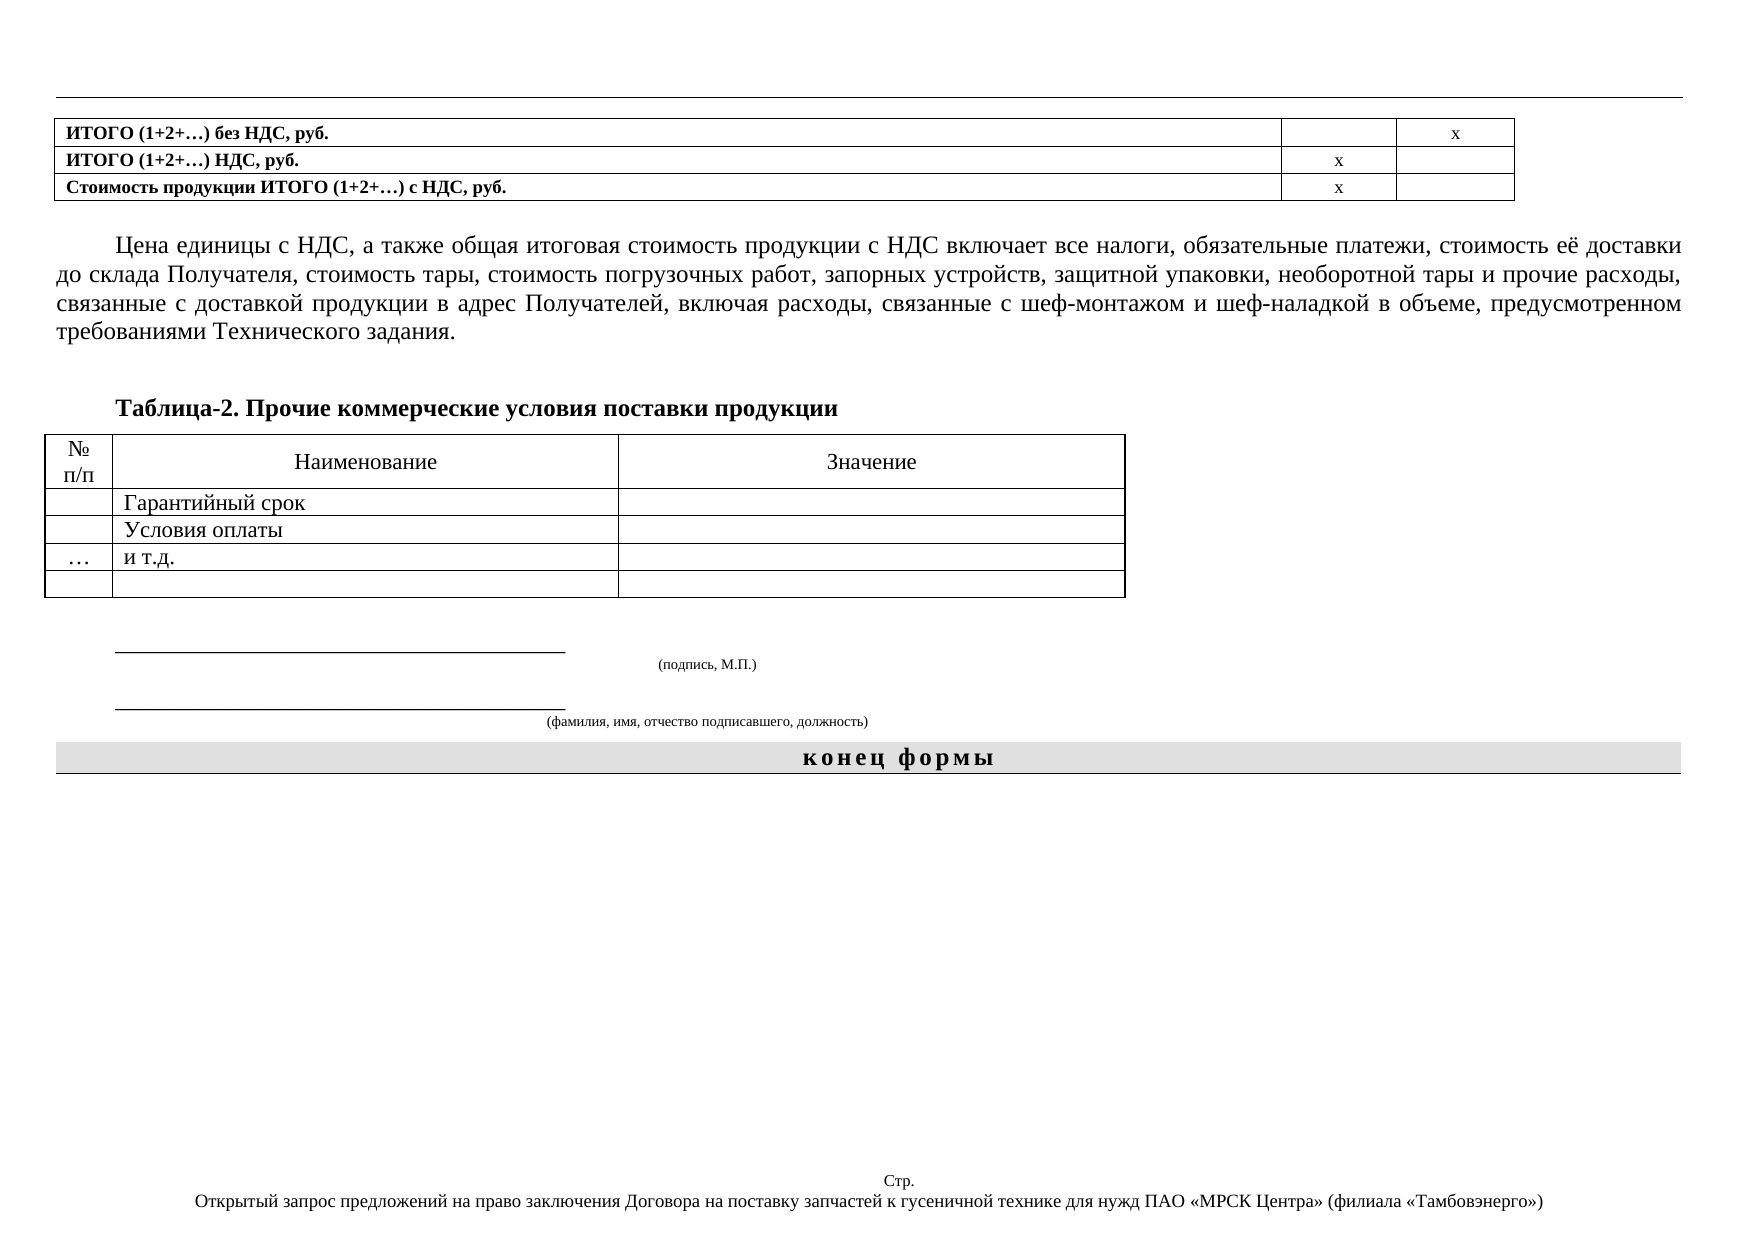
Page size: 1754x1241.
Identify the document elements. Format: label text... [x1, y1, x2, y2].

table_header Наименование [113, 435, 618, 488]
table_cell х [1282, 174, 1396, 200]
text ____________________________________ [56, 627, 1683, 656]
text Таблица-2. Прочие коммерческие условия поставки продукции [56, 393, 1683, 421]
table_cell ИТОГО (1+2+…) без НДС, руб. [55, 119, 1281, 146]
table_cell [1397, 174, 1514, 200]
table_cell [46, 489, 112, 515]
table_cell [113, 571, 618, 597]
table_cell [619, 544, 1124, 570]
text (подпись, М.П.) [56, 656, 1299, 684]
text (фамилия, имя, отчество подписавшего, должность) [56, 713, 1299, 742]
table_cell [619, 516, 1124, 542]
table_cell [619, 571, 1124, 597]
table_cell [1282, 119, 1396, 146]
table_cell Условия оплаты [113, 516, 618, 542]
table_cell х [1397, 119, 1514, 146]
table_cell ИТОГО (1+2+…) НДС, руб. [55, 147, 1281, 173]
text конец формы [56, 742, 1681, 773]
table_cell [46, 516, 112, 542]
text Цена единицы с НДС, а также общая итоговая стоимость продукции с НДС включает все налоги, обязательные платежи, стоимость её доставки до склада Получателя, стоимость тары, стоимость погрузочных работ, запорных устройств, защитной упаковки, необоротной тары и прочие расходы, связанные с доставкой продукции в адрес Получателей, включая расходы, связанные с шеф-монтажом и шеф-наладкой в объеме, предусмотренном требованиями Технического задания. [56, 230, 1683, 345]
table_cell [619, 489, 1124, 515]
text ____________________________________ [56, 684, 1683, 713]
table_cell [1397, 147, 1514, 173]
table_cell Гарантийный срок [113, 489, 618, 515]
table_header № п/п [46, 435, 112, 488]
table_header Значение [619, 435, 1124, 488]
table_cell и т.д. [113, 544, 618, 570]
table_cell х [1282, 147, 1396, 173]
table_cell [46, 571, 112, 597]
table_cell … [46, 544, 112, 570]
table_cell Стоимость продукции ИТОГО (1+2+…) с НДС, руб. [55, 174, 1281, 200]
